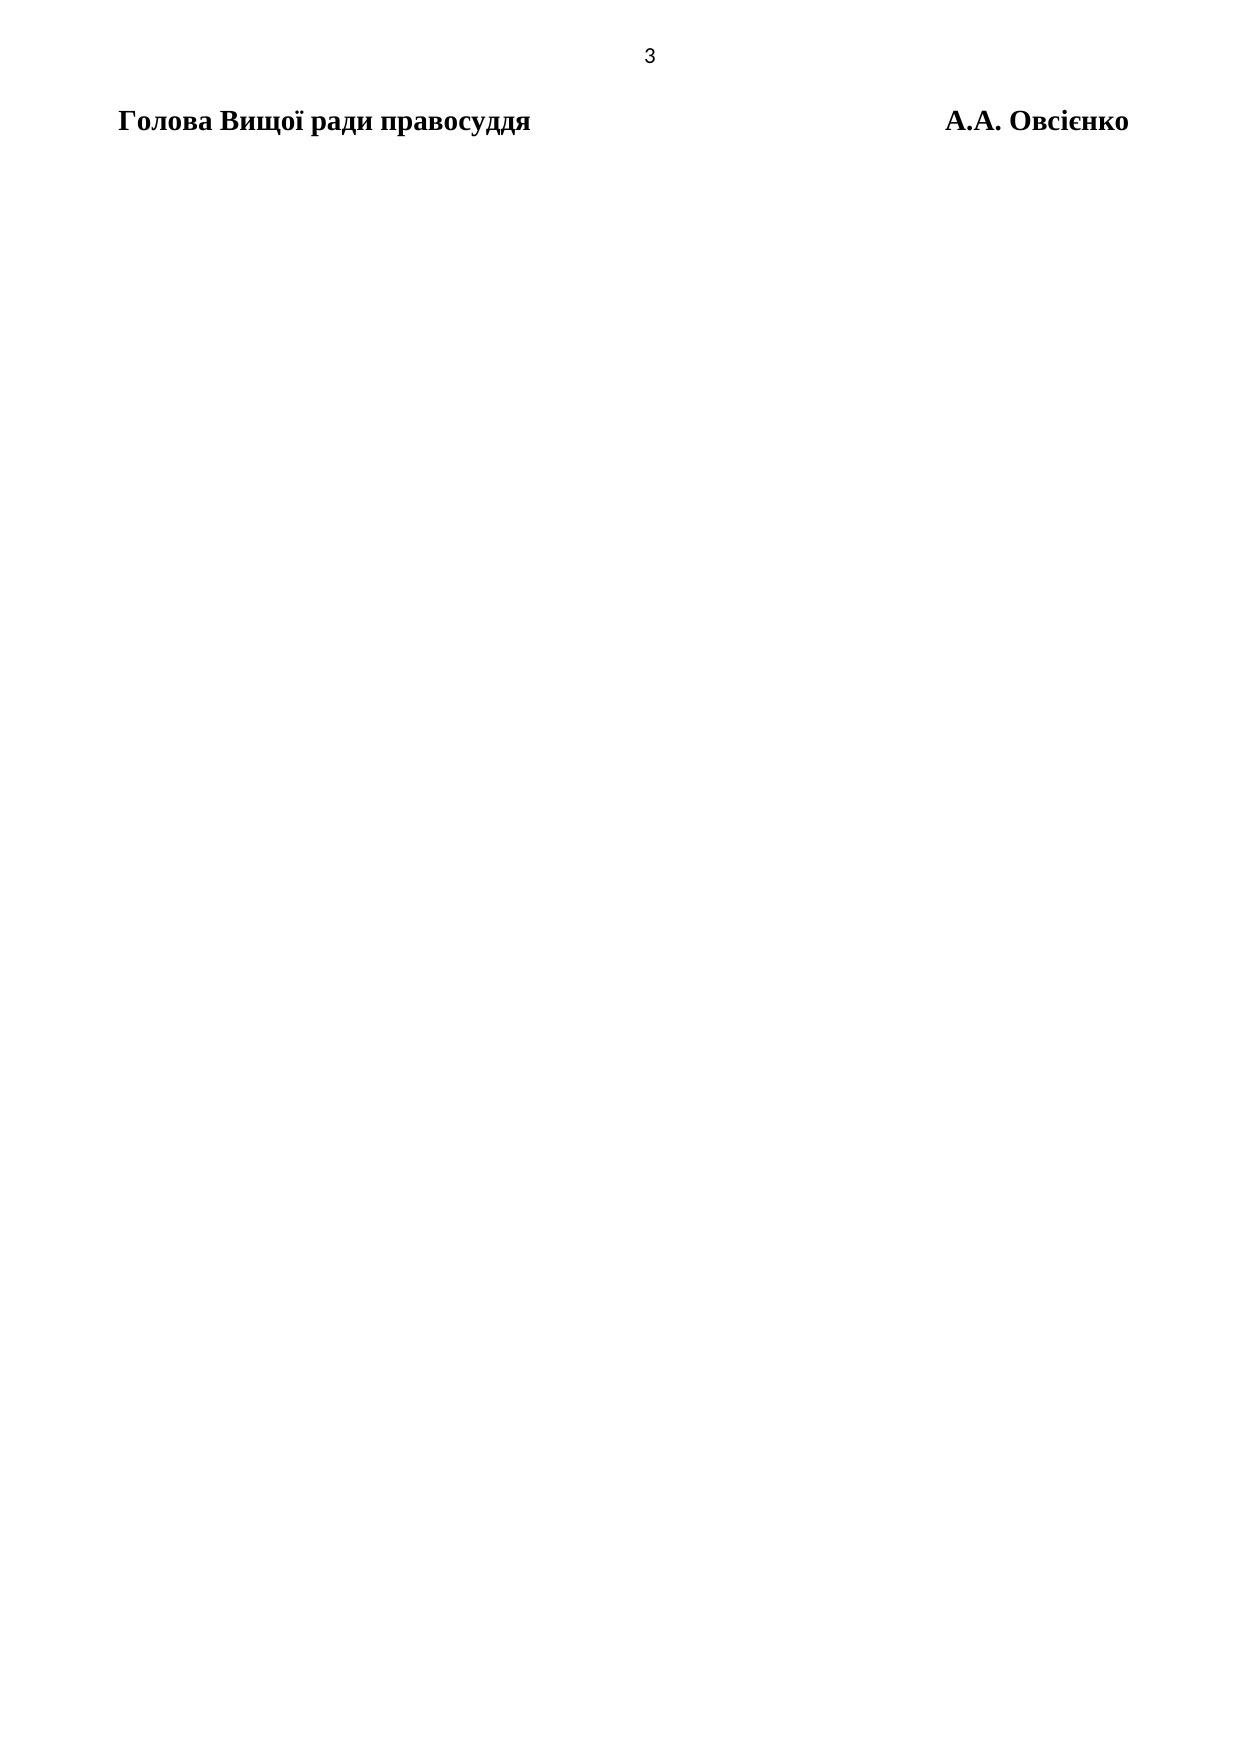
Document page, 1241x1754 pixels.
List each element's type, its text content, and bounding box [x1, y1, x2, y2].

text Голова Вищої ради правосуддя А.А. Овсієнко [118, 103, 1181, 136]
